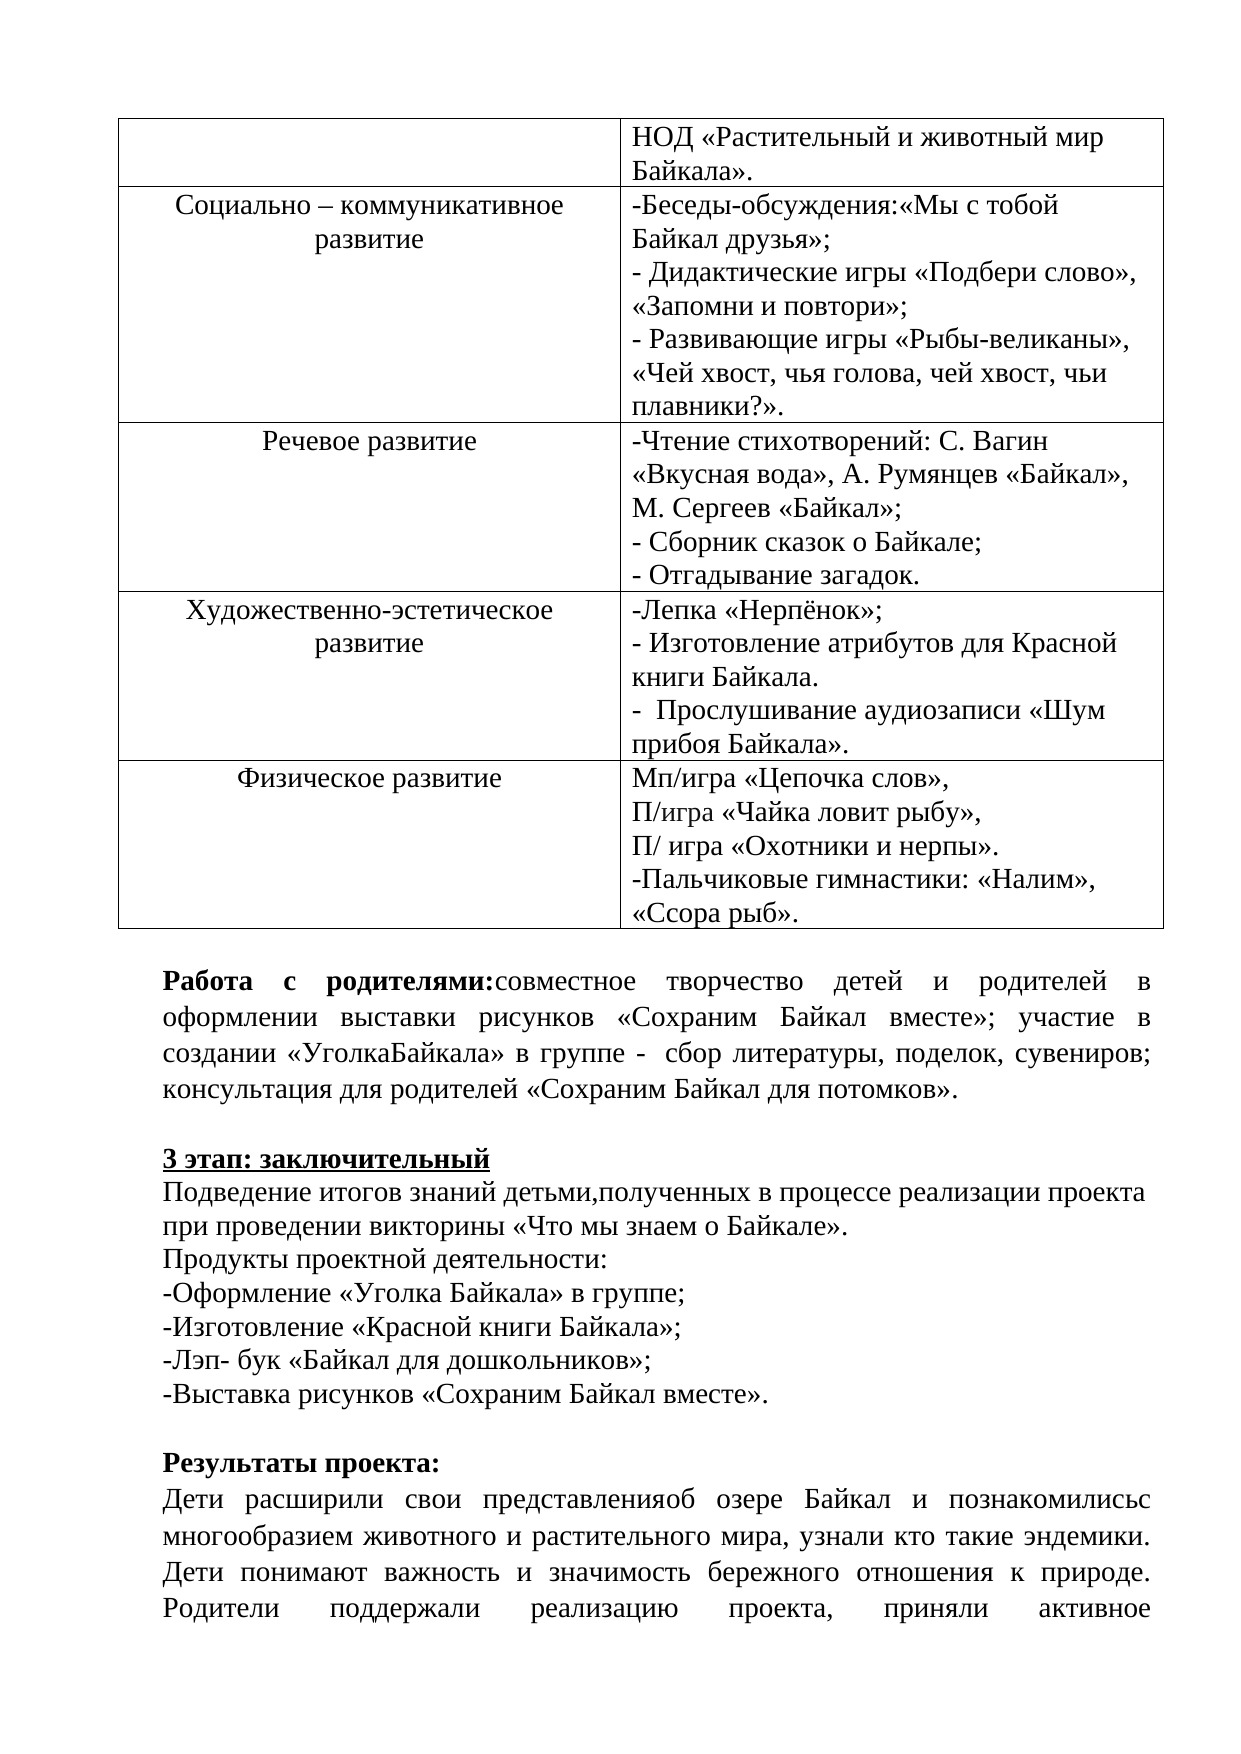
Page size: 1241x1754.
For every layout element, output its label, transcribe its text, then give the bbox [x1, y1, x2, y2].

table_cell Мп/игра «Цепочка слов», П/игра «Чайка ловит рыбу», П/ игра «Охотники и нерпы». -Пальчиковые гимнастики: «Налим», «Ссора рыб». [621, 761, 1163, 928]
list Работа с родителями:совместное творчество детей и родителей в оформлении выставки рисунков «Сохраним Байкал вместе»; участие в создании «УголкаБайкала» в группе - сбор литературы, поделок, сувениров; консультация для родителей «Сохраним Байкал для потомков». [162, 963, 1152, 1105]
table_cell -Беседы-обсуждения:«Мы с тобой Байкал друзья»; - Дидактические игры «Подбери слово», «Запомни и повтори»; - Развивающие игры «Рыбы-великаны», «Чей хвост, чья голова, чей хвост, чьи плавники?». [621, 187, 1163, 422]
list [162, 1482, 1152, 1624]
text Продукты проектной деятельности: [162, 1242, 1152, 1275]
text 3 этап: заключительный [162, 1141, 1152, 1174]
list Результаты проекта: [162, 1446, 1152, 1479]
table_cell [621, 119, 1163, 186]
table_cell Речевое развитие [119, 423, 620, 591]
table_cell Социально – коммуникативное развитие [119, 187, 620, 422]
table_cell Физическое развитие [119, 761, 620, 928]
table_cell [119, 119, 620, 186]
table_cell -Чтение стихотворений: С. Вагин «Вкусная вода», А. Румянцев «Байкал», М. Сергеев «Байкал»; - Сборник сказок о Байкале; - Отгадывание загадок. [621, 423, 1163, 591]
text Подведение итогов знаний детьми,полученных в процессе реализации проекта при проведении викторины «Что мы знаем о Байкале». [162, 1174, 1152, 1242]
table_cell -Лепка «Нерпёнок»; - Изготовление атрибутов для Красной книги Байкала. - Прослушивание аудиозаписи «Шум прибоя Байкала». [621, 592, 1163, 759]
text -Оформление «Уголка Байкала» в группе; [162, 1275, 1152, 1309]
text -Изготовление «Красной книги Байкала»; [162, 1309, 1152, 1342]
text -Выставка рисунков «Сохраним Байкал вместе». [162, 1376, 1152, 1409]
table_cell Художественно-эстетическое развитие [119, 592, 620, 759]
text -Лэп- бук «Байкал для дошкольников»; [162, 1342, 1152, 1376]
